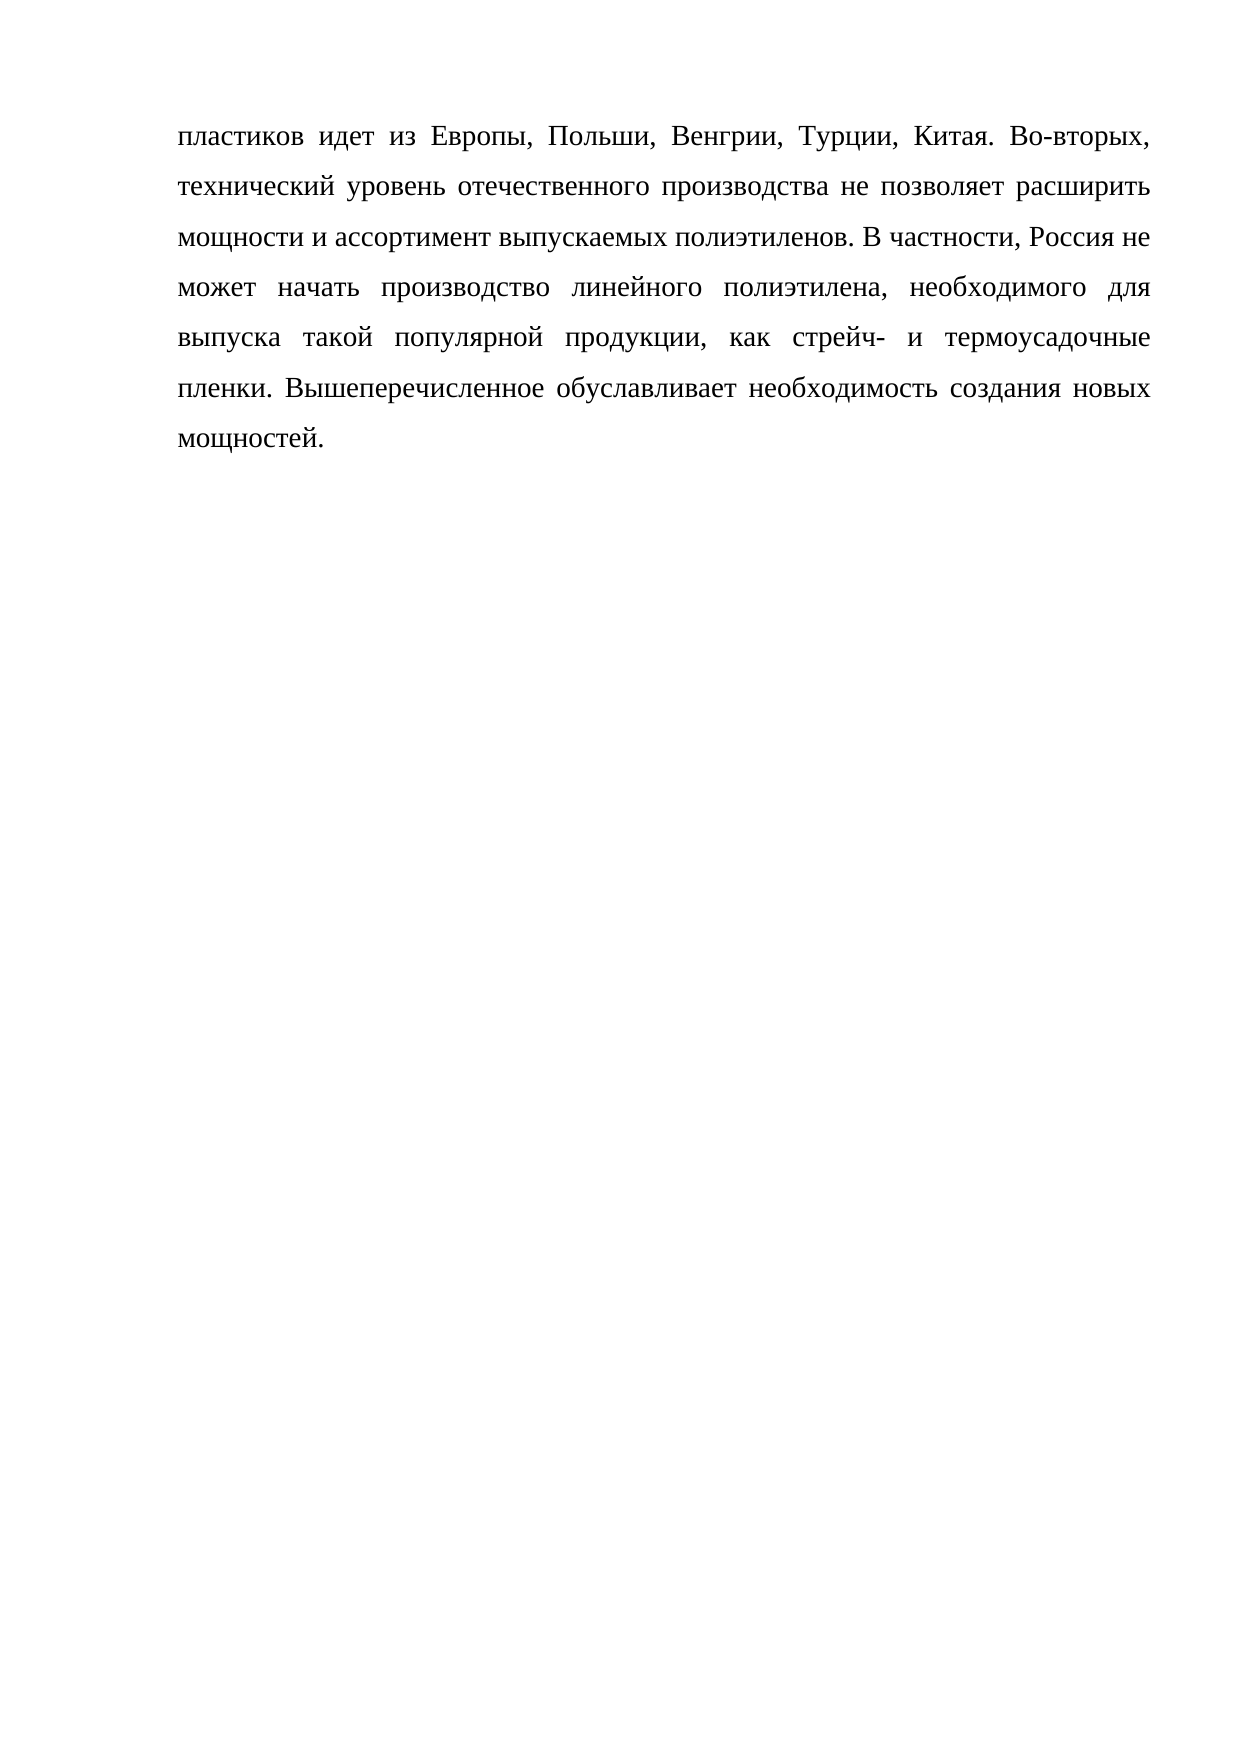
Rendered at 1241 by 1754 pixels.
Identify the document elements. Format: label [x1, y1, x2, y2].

text [177, 118, 1152, 453]
